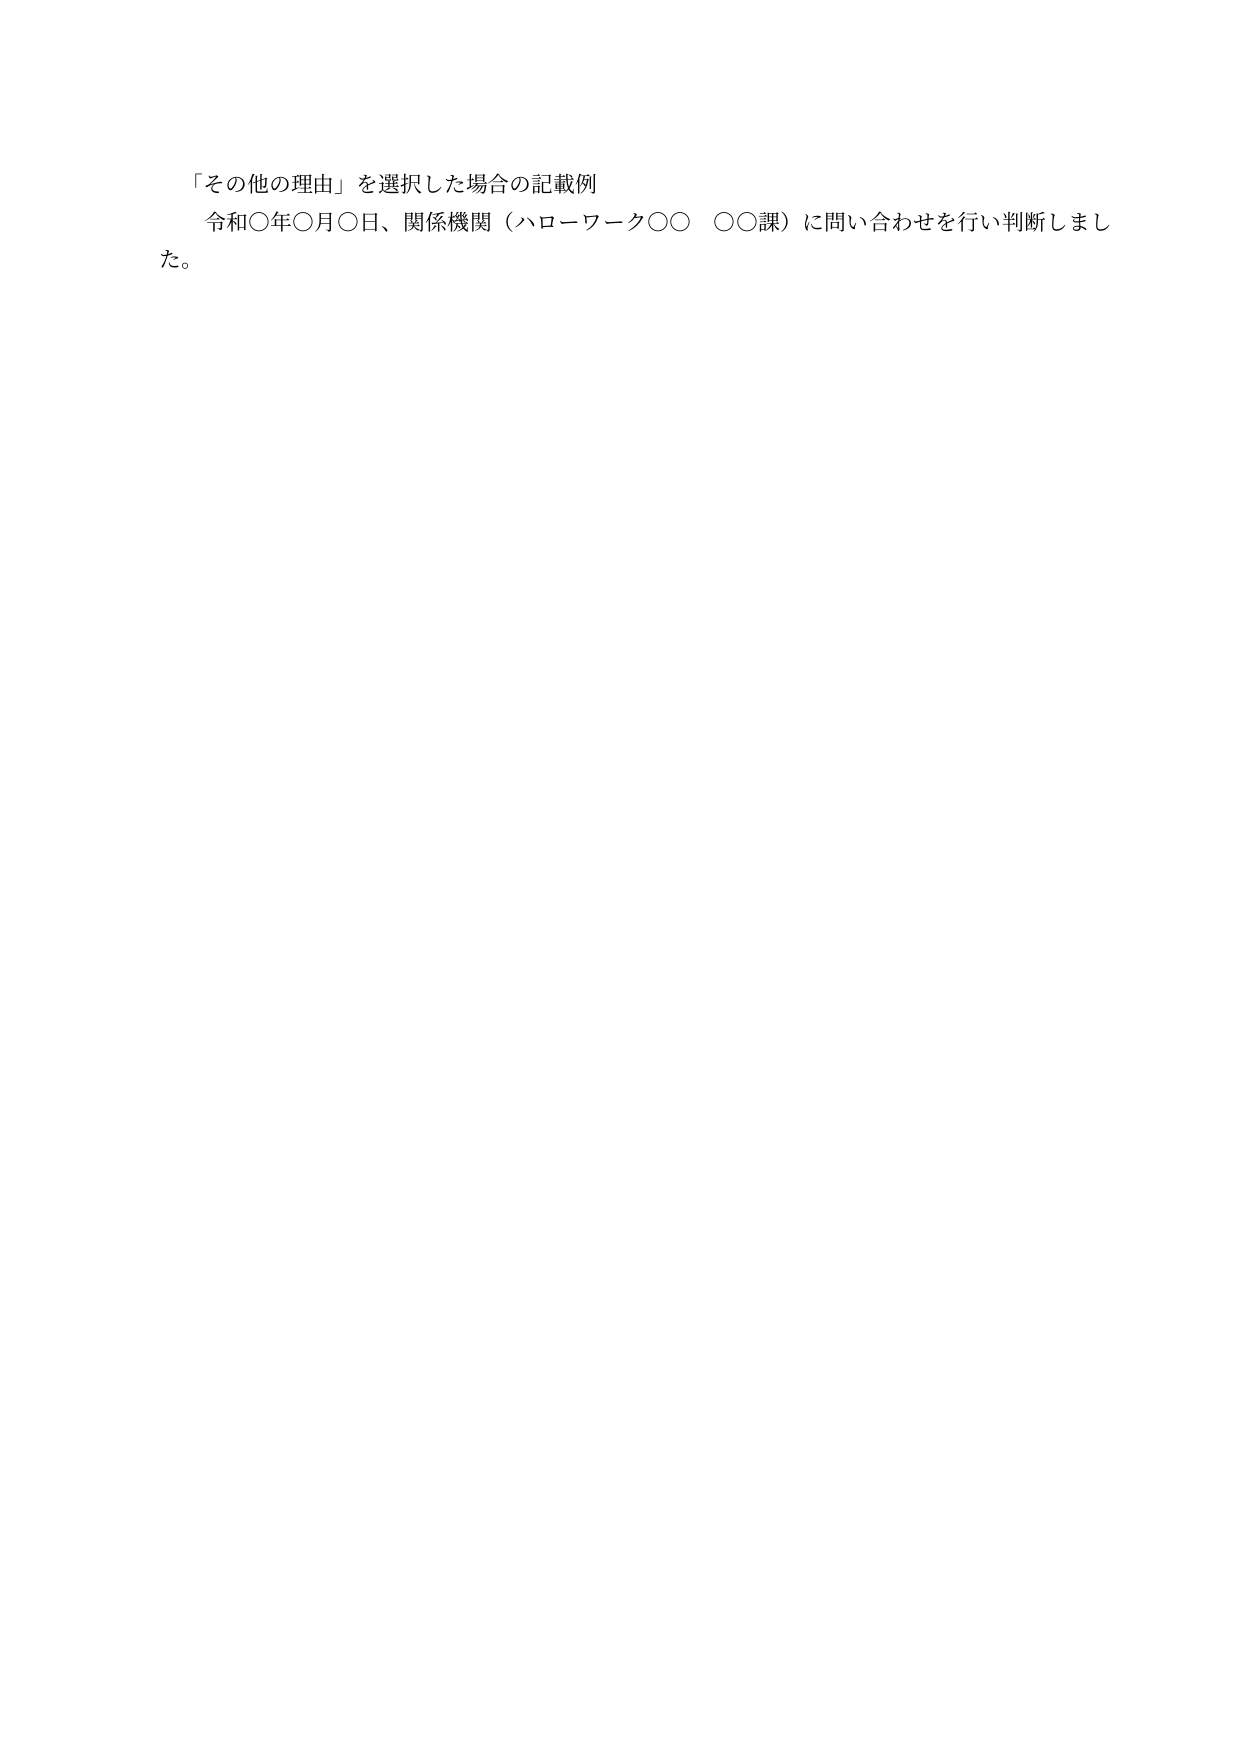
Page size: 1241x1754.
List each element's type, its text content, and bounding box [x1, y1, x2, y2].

text 令和○年○月○日、関係機関（ハローワーク○○ ○○課）に問い合わせを行い判断しました。 [159, 202, 1116, 277]
text 「その他の理由」を選択した場合の記載例 [159, 164, 1116, 202]
